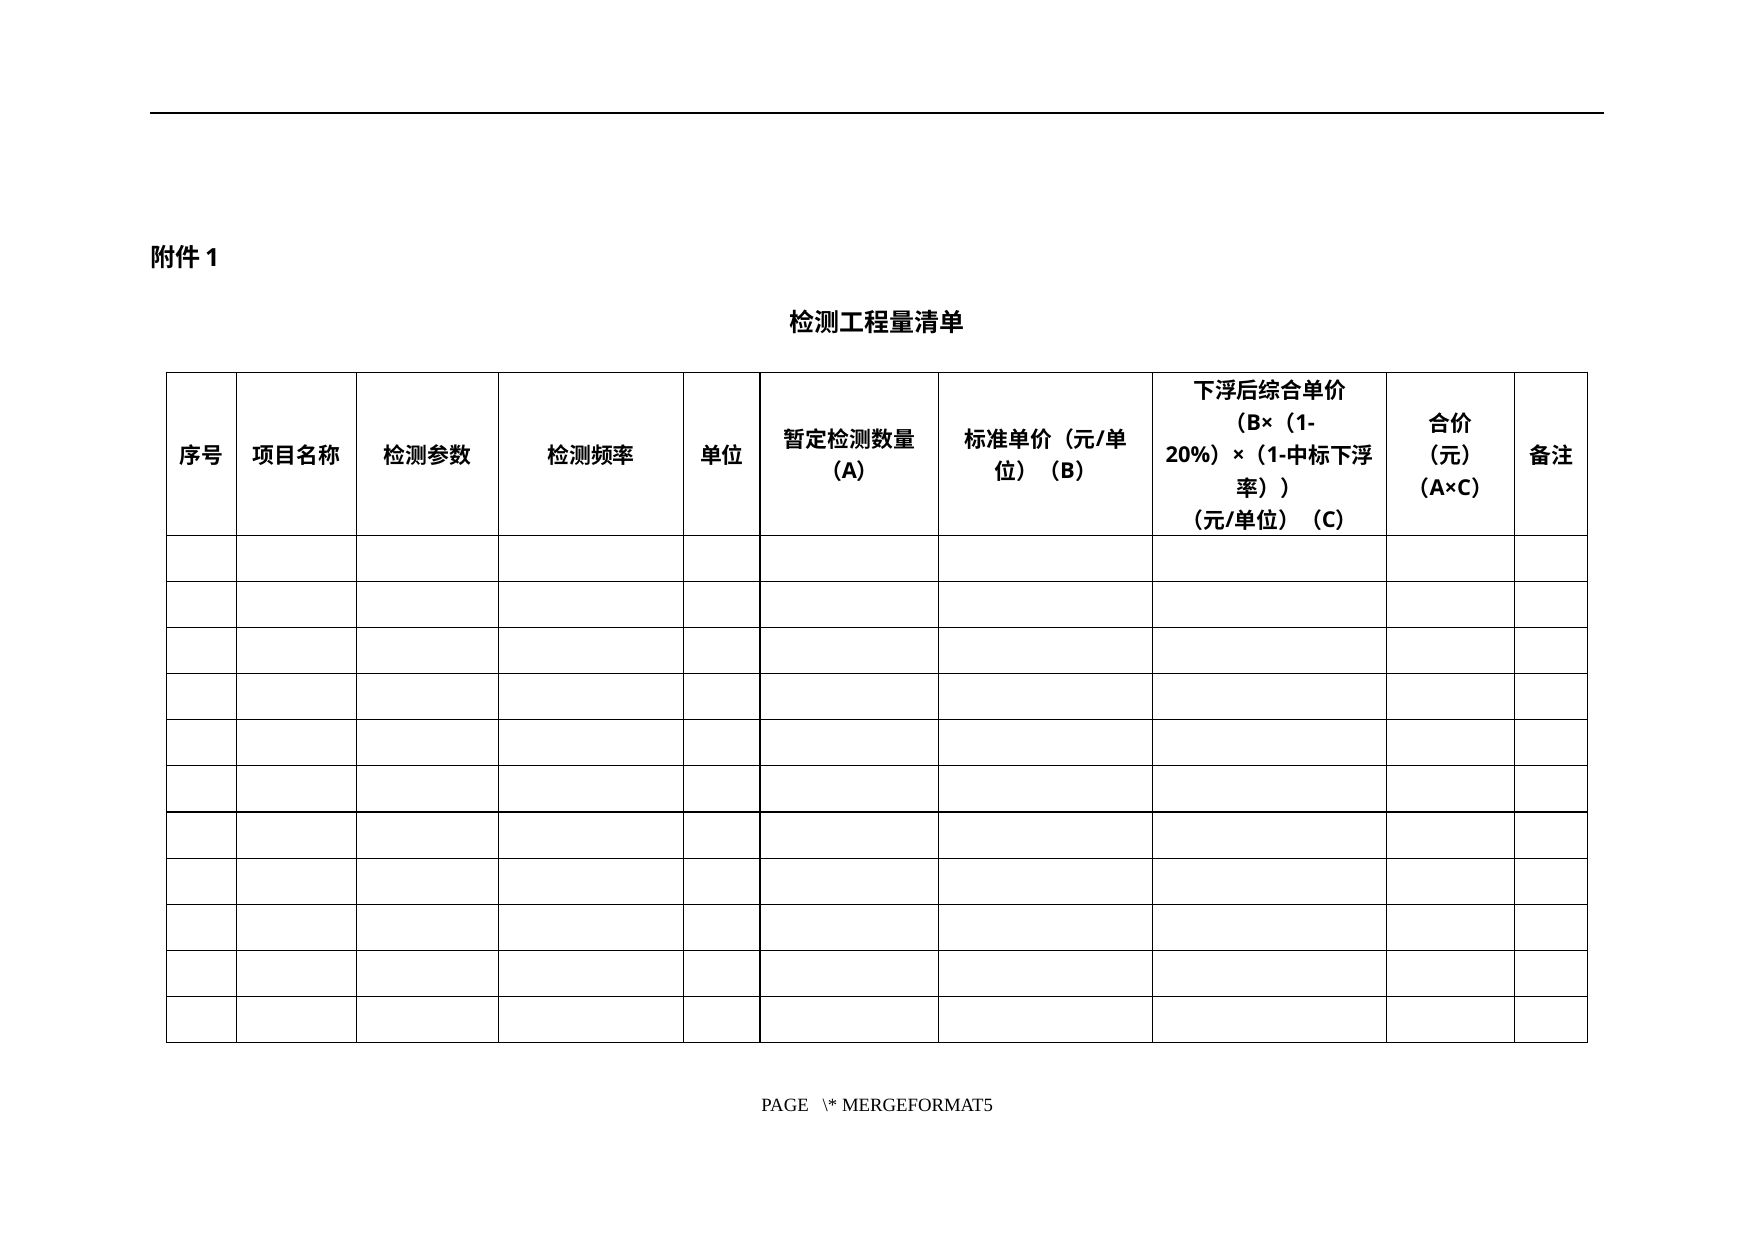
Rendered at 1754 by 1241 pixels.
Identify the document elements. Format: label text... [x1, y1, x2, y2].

table_cell [499, 859, 683, 903]
table_cell [684, 674, 759, 719]
table_cell [499, 813, 683, 857]
table_cell [761, 997, 938, 1042]
table_cell [499, 628, 683, 673]
table_cell [1153, 905, 1386, 949]
table_cell [499, 997, 683, 1042]
table_cell [237, 766, 356, 811]
table_cell [1153, 997, 1386, 1042]
table_cell [939, 720, 1152, 765]
text 附件1 [150, 223, 1604, 288]
table_cell [761, 766, 938, 811]
table_cell [1153, 674, 1386, 719]
table_cell [499, 951, 683, 996]
table_cell [237, 997, 356, 1042]
table_cell [237, 674, 356, 719]
table_cell [167, 628, 236, 673]
table_cell [684, 766, 759, 811]
table_cell [684, 951, 759, 996]
table_cell [237, 536, 356, 581]
table_cell [237, 859, 356, 903]
table_cell [1153, 859, 1386, 903]
table_header 标准单价（元/单位）（B） [939, 373, 1152, 535]
table_cell [939, 536, 1152, 581]
table_header 序号 [167, 373, 236, 535]
table_header 检测参数 [357, 373, 498, 535]
table_cell [684, 905, 759, 949]
table_cell [237, 905, 356, 949]
table_cell [1387, 905, 1514, 949]
table_cell [237, 951, 356, 996]
table_cell [1153, 766, 1386, 811]
table_cell [167, 720, 236, 765]
table_cell [761, 951, 938, 996]
table_cell [1515, 766, 1587, 811]
table_cell [357, 628, 498, 673]
table_cell [939, 674, 1152, 719]
table_cell [1387, 813, 1514, 857]
table_cell [167, 813, 236, 857]
table_cell [237, 582, 356, 627]
table_cell [1153, 951, 1386, 996]
table_cell [684, 536, 759, 581]
table_cell [1153, 582, 1386, 627]
table_cell [1515, 674, 1587, 719]
table_cell [1387, 582, 1514, 627]
table_cell [684, 720, 759, 765]
table_cell [237, 628, 356, 673]
table_cell [1387, 997, 1514, 1042]
table_cell [761, 859, 938, 903]
table_cell [357, 905, 498, 949]
table_cell [939, 951, 1152, 996]
table_cell [1387, 951, 1514, 996]
table_cell [1387, 628, 1514, 673]
table_cell [357, 582, 498, 627]
table_cell [761, 813, 938, 857]
table_cell [761, 674, 938, 719]
table_cell [1515, 859, 1587, 903]
table_cell [761, 582, 938, 627]
table_cell [167, 905, 236, 949]
table_cell [167, 674, 236, 719]
table_cell [761, 536, 938, 581]
table_cell [499, 674, 683, 719]
table_cell [939, 628, 1152, 673]
table_cell [939, 813, 1152, 857]
table_cell [761, 905, 938, 949]
table_cell [1153, 813, 1386, 857]
table_header 单位 [684, 373, 759, 535]
table_cell [1387, 766, 1514, 811]
table_cell [761, 720, 938, 765]
table_cell [1515, 951, 1587, 996]
table_cell [357, 813, 498, 857]
table_cell [684, 859, 759, 903]
table_cell [684, 582, 759, 627]
table_cell [1153, 628, 1386, 673]
table_cell [499, 905, 683, 949]
table_cell [1387, 859, 1514, 903]
table_cell [167, 582, 236, 627]
table_header 暂定检测数量（A） [761, 373, 938, 535]
table_header 合价（元） （A×C） [1387, 373, 1514, 535]
table_cell [939, 905, 1152, 949]
table_cell [499, 720, 683, 765]
table_cell [237, 720, 356, 765]
table_cell [1153, 536, 1386, 581]
table_header 项目名称 [237, 373, 356, 535]
table_cell [1153, 720, 1386, 765]
table_cell [357, 951, 498, 996]
table_cell [499, 536, 683, 581]
table_cell [167, 951, 236, 996]
table_cell [357, 536, 498, 581]
table_cell [761, 628, 938, 673]
table_cell [939, 859, 1152, 903]
table_cell [1387, 536, 1514, 581]
table_cell [237, 813, 356, 857]
table_cell [357, 674, 498, 719]
table_cell [357, 766, 498, 811]
table_cell [939, 582, 1152, 627]
table_cell [1387, 674, 1514, 719]
table_cell [499, 766, 683, 811]
table_cell [1515, 628, 1587, 673]
table_cell [684, 997, 759, 1042]
table_cell [939, 997, 1152, 1042]
table_cell [684, 813, 759, 857]
table_cell [357, 859, 498, 903]
table_cell [1515, 582, 1587, 627]
table_cell [1387, 720, 1514, 765]
table_cell [167, 859, 236, 903]
table_cell [939, 766, 1152, 811]
table_cell [167, 536, 236, 581]
table_cell [357, 720, 498, 765]
table_cell [167, 766, 236, 811]
table_header 备注 [1515, 373, 1587, 535]
table_cell [1515, 905, 1587, 949]
table_cell [1515, 997, 1587, 1042]
table_cell [499, 582, 683, 627]
text 检测工程量清单 [150, 288, 1604, 353]
table_header 下浮后综合单价（B×（1-20%）×（1-中标下浮率）） （元/单位）（C） [1153, 373, 1386, 535]
table_cell [1515, 720, 1587, 765]
table_cell [1515, 536, 1587, 581]
table_cell [684, 628, 759, 673]
table_cell [167, 997, 236, 1042]
table_cell [1515, 813, 1587, 857]
table_header 检测频率 [499, 373, 683, 535]
table_cell [357, 997, 498, 1042]
